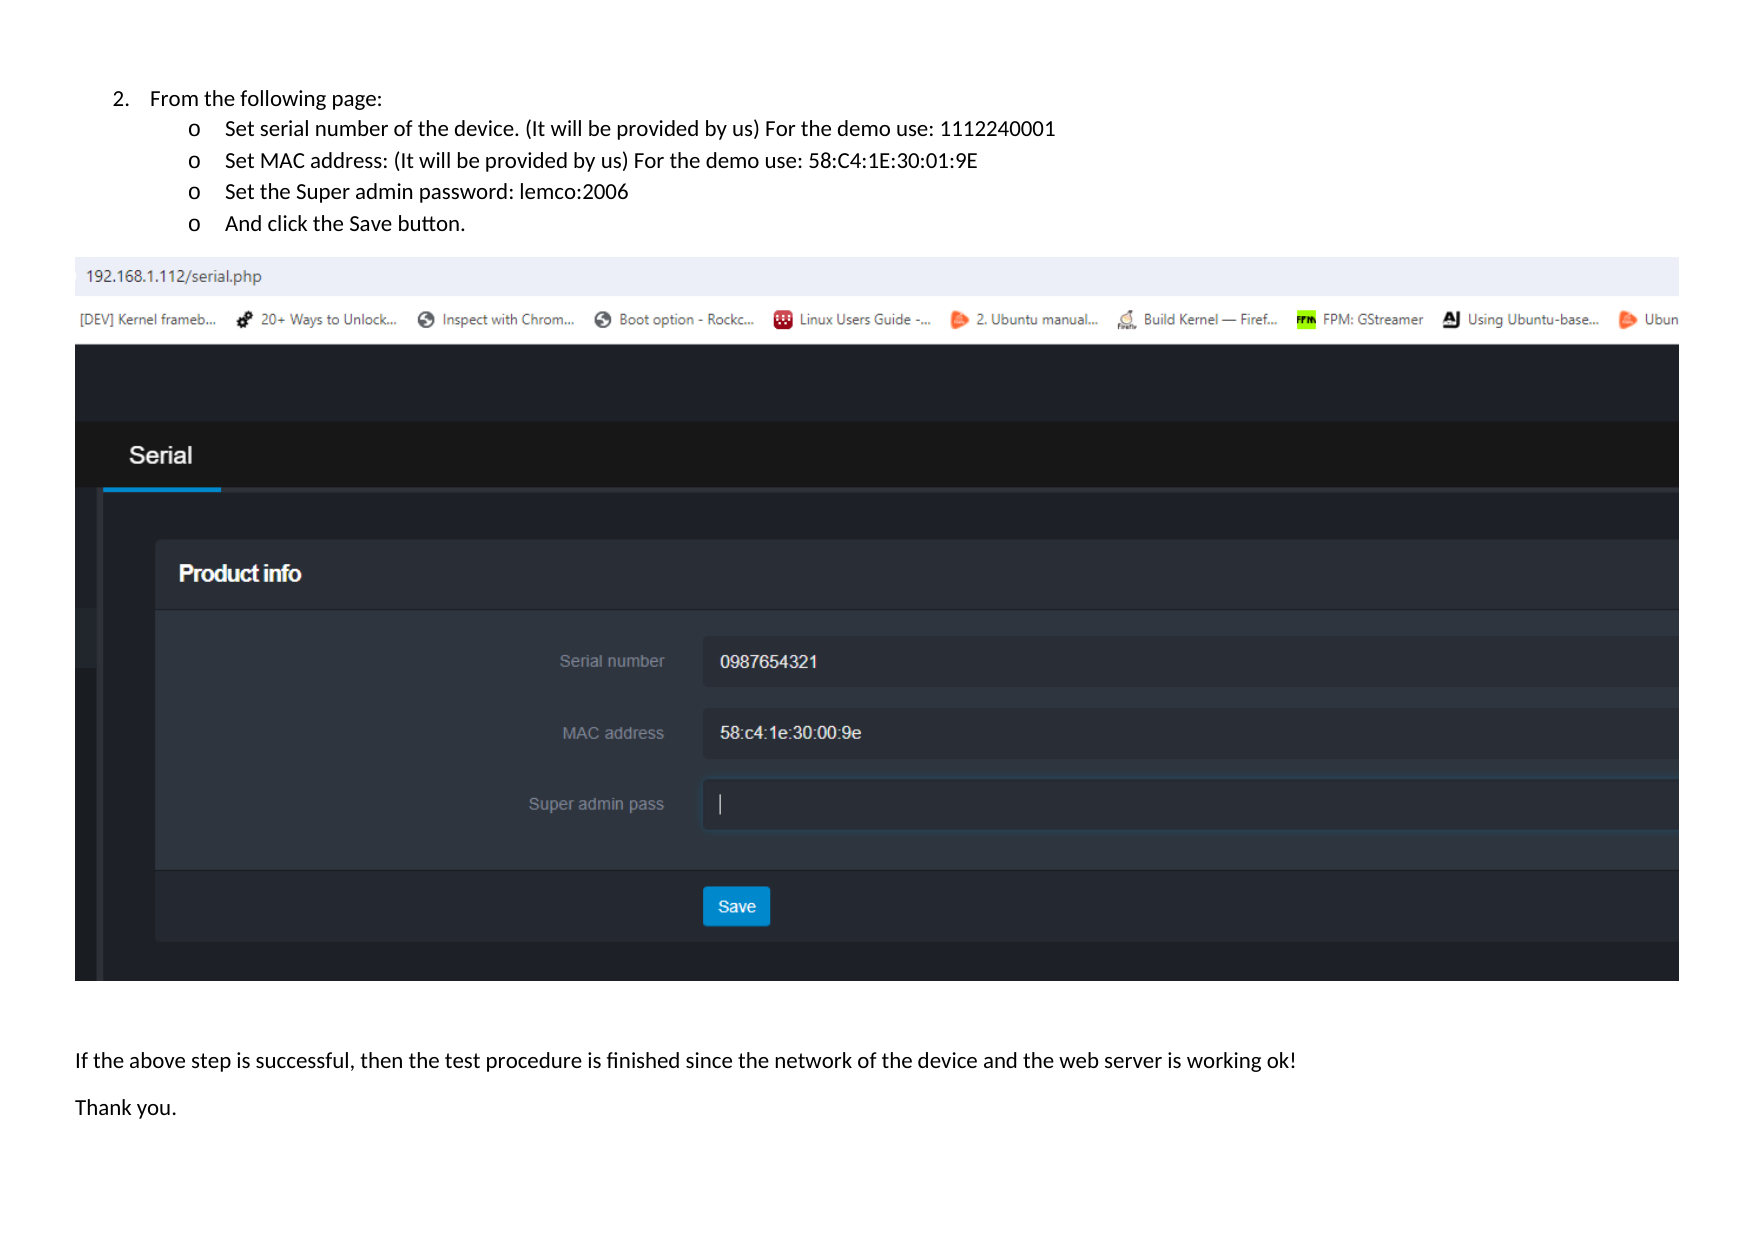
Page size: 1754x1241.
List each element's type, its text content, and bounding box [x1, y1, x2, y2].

list From the following page: [112, 84, 1679, 112]
text Thank you. [75, 1093, 1679, 1121]
list Set the Super admin password: lemco:2006 [187, 177, 1679, 207]
text If the above step is successful, then the test procedure is finished since the network of the device and the web server is working ok! [75, 1046, 1679, 1074]
list Set serial number of the device. (It will be provided by us) For the demo use: 1112240001 [187, 114, 1679, 144]
picture [75, 257, 1679, 981]
list And click the Save button. [187, 209, 1679, 238]
list Set MAC address: (It will be provided by us) For the demo use: 58:C4:1E:30:01:9E [187, 146, 1679, 175]
